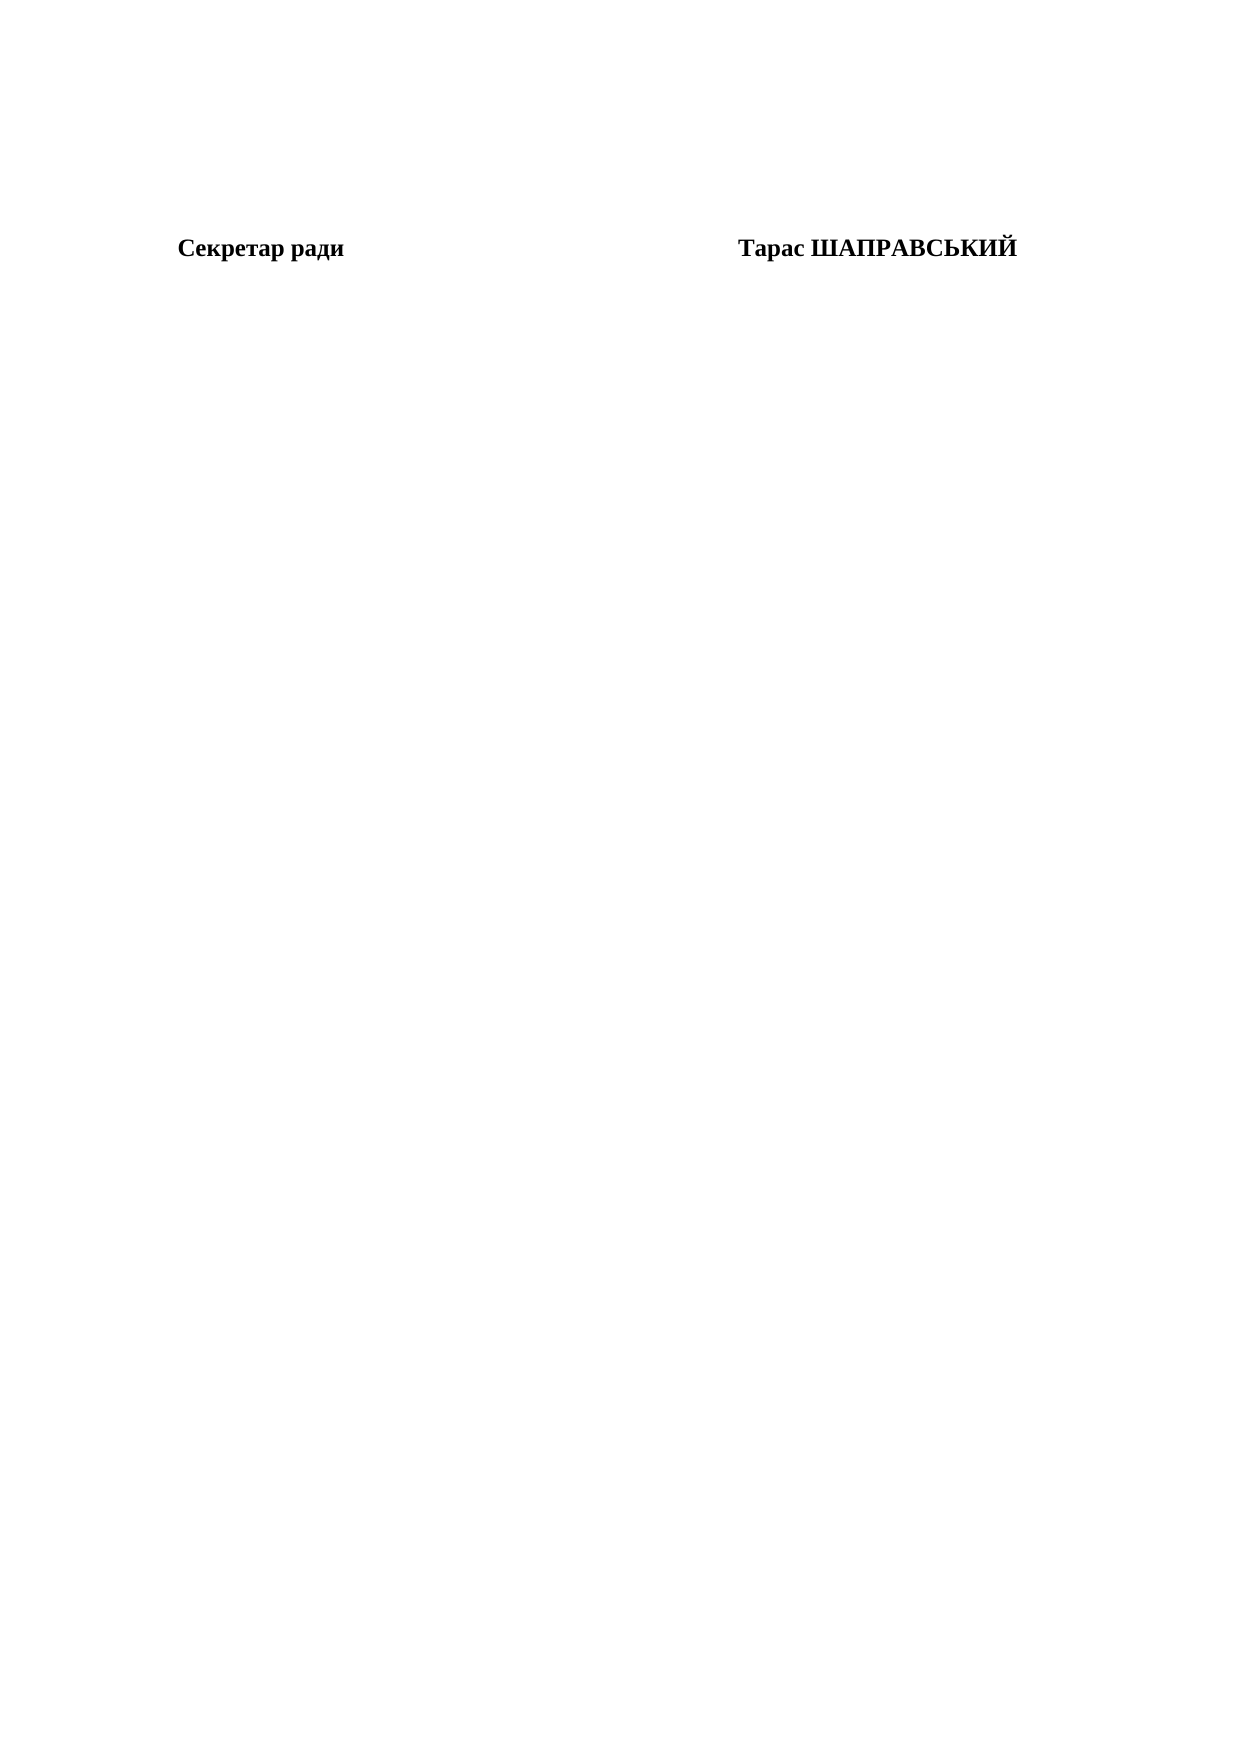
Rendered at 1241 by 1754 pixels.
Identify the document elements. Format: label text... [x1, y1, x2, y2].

text Секретар ради Тарас ШАПРАВСЬКИЙ [177, 233, 1152, 262]
